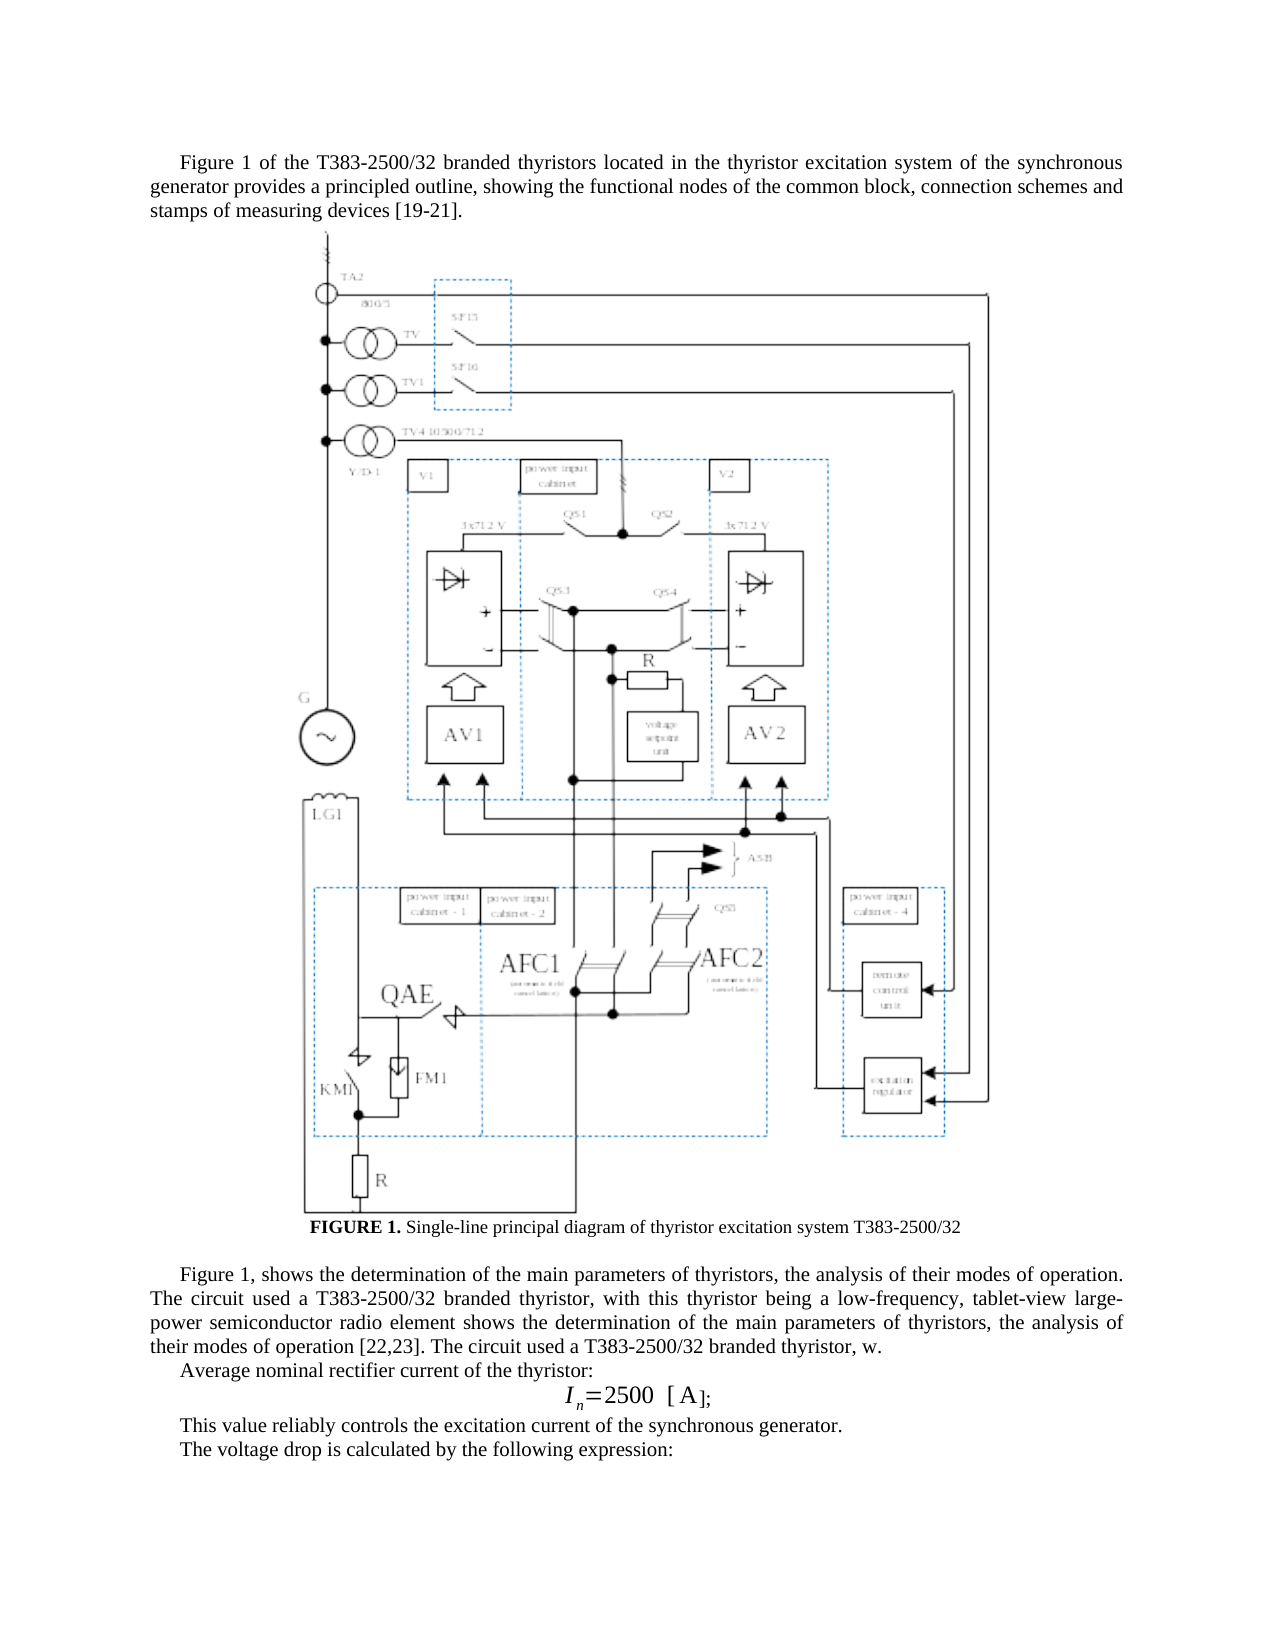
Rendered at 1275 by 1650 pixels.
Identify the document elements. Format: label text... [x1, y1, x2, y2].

text This value reliably controls the excitation current of the synchronous generator. [150, 1413, 1125, 1437]
text ]; [150, 1382, 1125, 1413]
text FIGURE 1. Single-line principal diagram of thyristor excitation system T383-2500/32 [146, 1216, 1125, 1237]
text Figure 1, shows the determination of the main parameters of thyristors, the analysis of their modes of operation. The circuit used a T383-2500/32 branded thyristor, with this thyristor being a low-frequency, tablet-view large-power semiconductor radio element shows the determination of the main parameters of thyristors, the analysis of their modes of operation [22,23]. The circuit used a T383-2500/32 branded thyristor, w. [150, 1262, 1125, 1358]
text The voltage drop is calculated by the following expression: [150, 1437, 1125, 1461]
text Average nominal rectifier current of the thyristor: [150, 1358, 1125, 1382]
text Figure 1 of the T383-2500/32 branded thyristors located in the thyristor excitation system of the synchronous generator provides a principled outline, showing the functional nodes of the common block, connection schemes and stamps of measuring devices [19-21]. [150, 150, 1125, 222]
